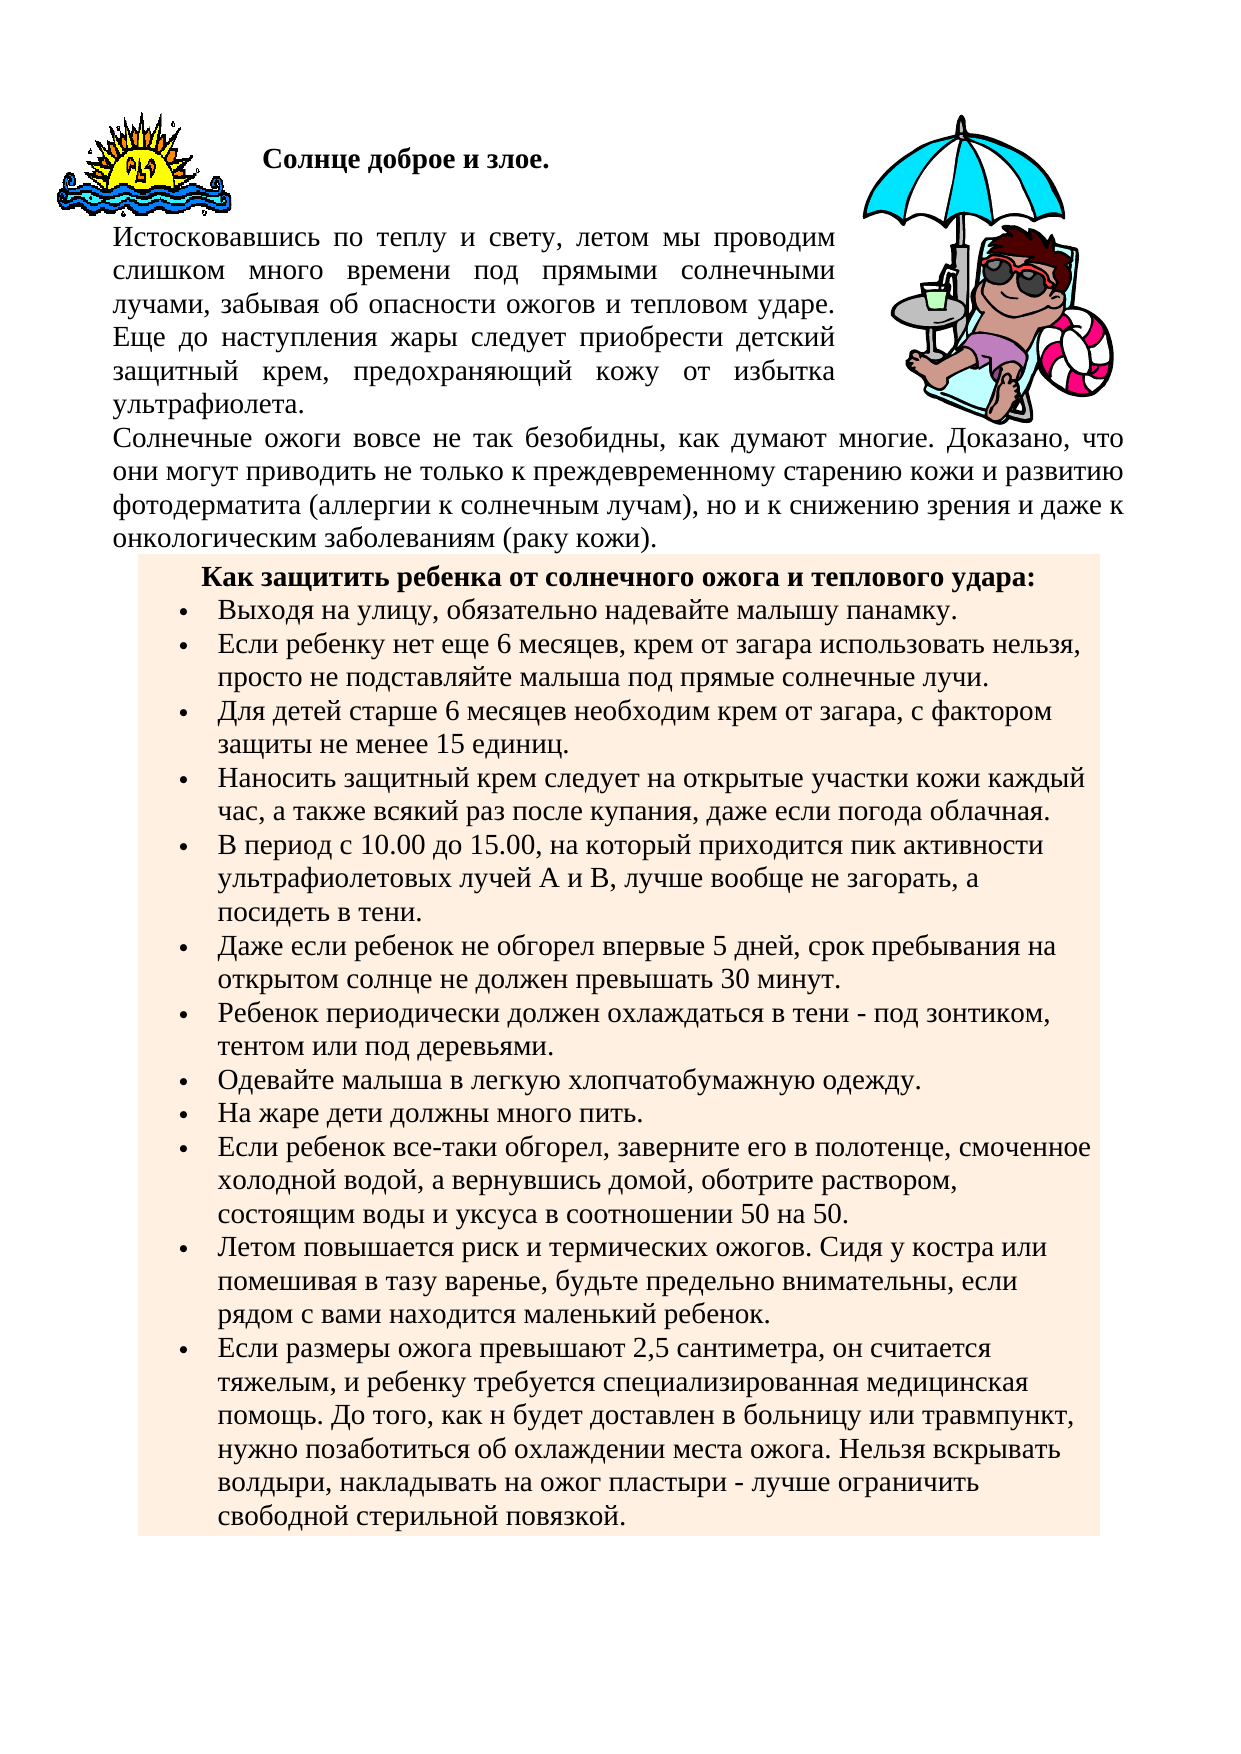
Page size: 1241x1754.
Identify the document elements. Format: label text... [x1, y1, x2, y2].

table_header Солнце доброе и злое. [232, 113, 721, 219]
table_header Как защитить ребенка от солнечного ожога и теплового удара: Выходя на улицу, обязательно надевайте малышу панамку. Если ребенку нет еще 6 месяцев, крем от загара использовать нельзя, просто не подставляйте малыша под прямые солнечные лучи. Для детей старше 6 месяцев необходим крем от загара, с фактором защиты не менее 15 единиц. Наносить защитный крем следует на открытые участки кожи каждый час, а также всякий раз после купания, даже если погода облачная. В период с 10.00 до 15.00, на который приходится пик активности ультрафиолетовых лучей А и В, лучше вообще не загорать, а посидеть в тени. Даже если ребенок не обгорел впервые 5 дней, срок пребывания на открытом солнце не должен превышать 30 минут. Ребенок периодически должен охлаждаться в тени - под зонтиком, тентом или под деревьями. Одевайте малыша в легкую хлопчатобумажную одежду. На жаре дети должны много пить. Если ребенок все-таки обгорел, заверните его в полотенце, смоченное холодной водой, а вернувшись домой, оботрите раствором, состоящим воды и уксуса в соотношении 50 на 50. Летом повышается риск и термических ожогов. Сидя у костра или помешивая в тазу варенье, будьте предельно внимательны, если рядом с вами находится маленький ребенок. Если размеры ожога превышают 2,5 сантиметра, он считается тяжелым, и ребенку требуется специализированная медицинская помощь. До того, как н будет доставлен в больницу или травмпункт, нужно позаботиться об охлаждении места ожога. Нельзя вскрывать волдыри, накладывать на ожог пластыри - лучше ограничить свободной стерильной повязкой. [138, 554, 1100, 1536]
text Истосковавшись по теплу и свету, летом мы проводим слишком много времени под прямыми солнечными лучами, забывая об опасности ожогов и тепловом ударе. Еще до наступления жары следует приобрести детский защитный крем, предохраняющий кожу от избытка ультрафиолета. [112, 219, 836, 420]
table_header [721, 113, 1125, 219]
picture [56, 112, 232, 219]
text Солнечные ожоги вовсе не так безобидны, как думают многие. Доказано, что они могут приводить не только к преждевременному старению кожи и развитию фотодерматита (аллергии к солнечным лучам), но и к снижению зрения и даже к онкологическим заболеваниям (раку кожи). [112, 420, 1125, 554]
